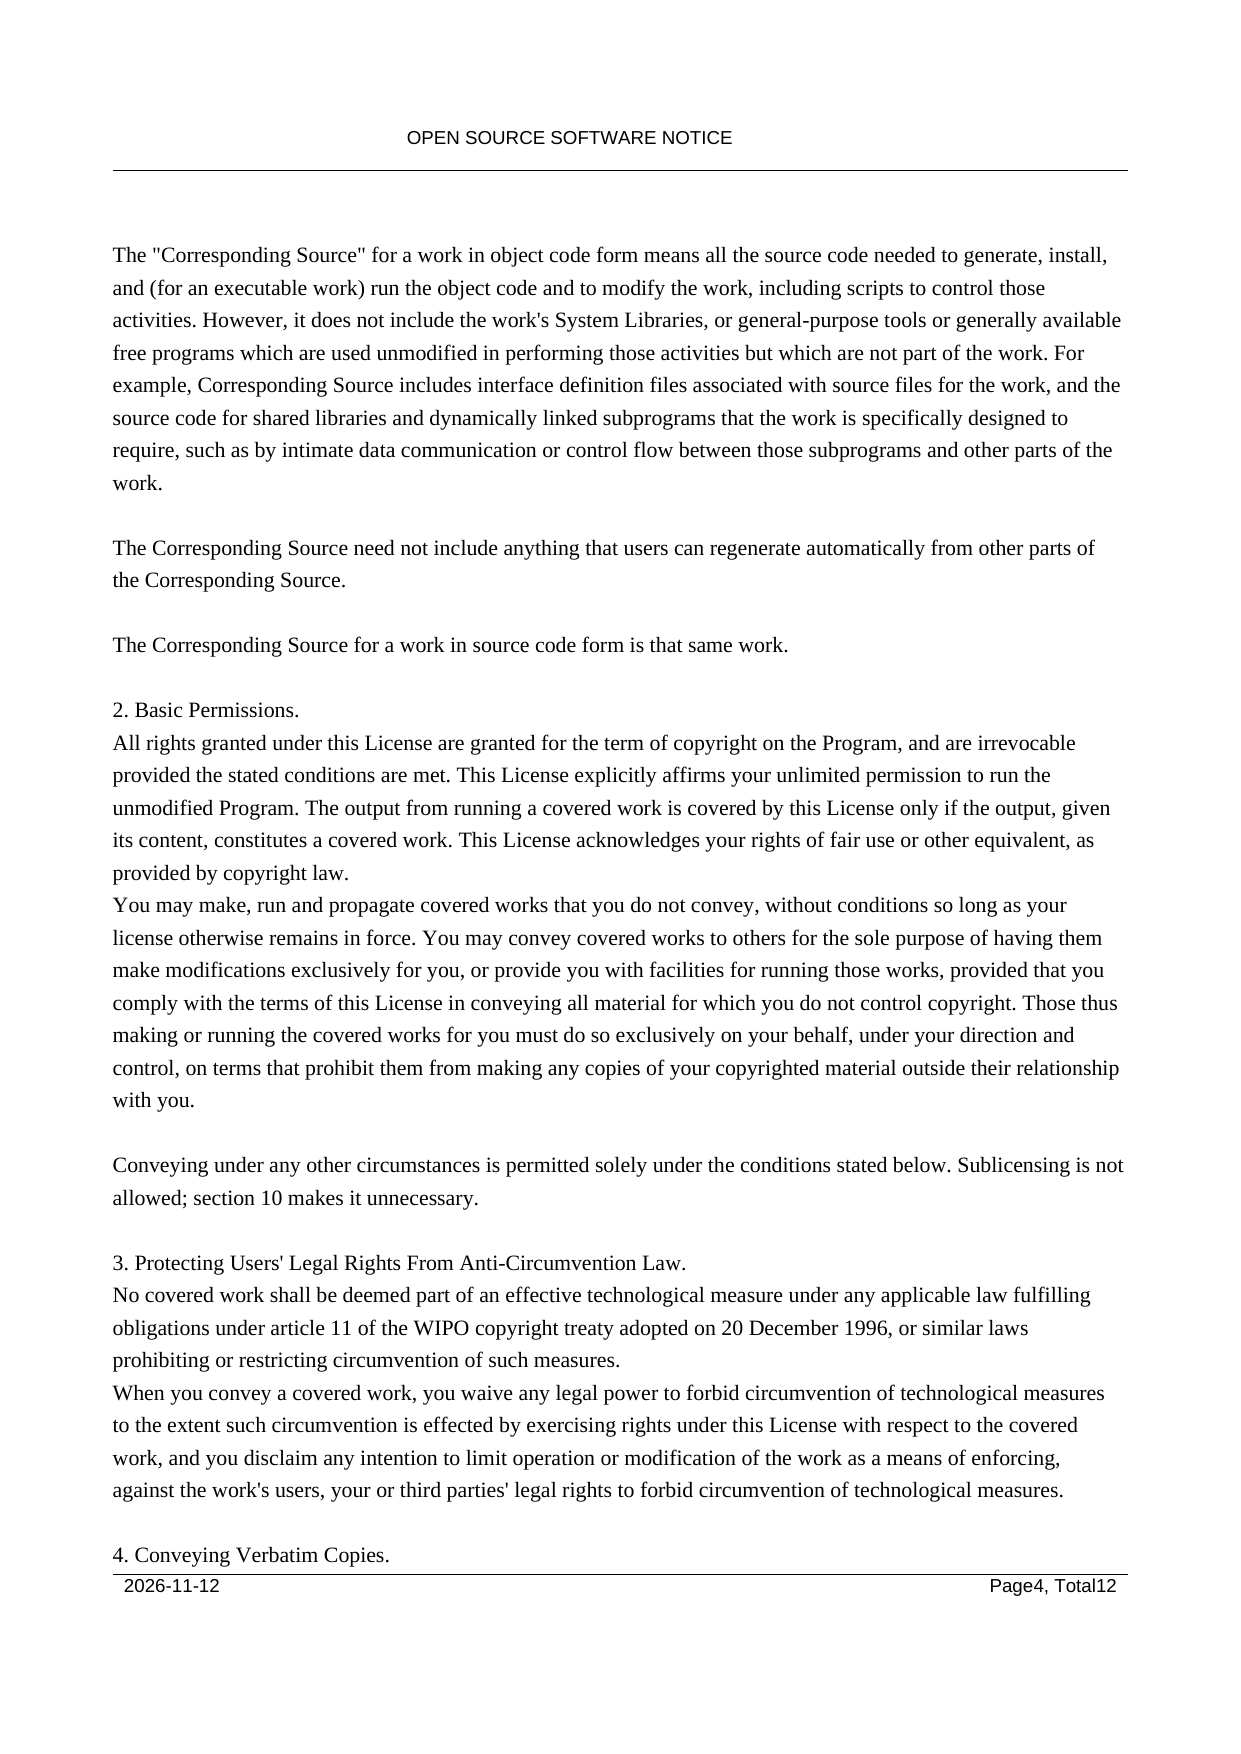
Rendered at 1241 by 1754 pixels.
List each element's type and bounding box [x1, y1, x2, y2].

text [112, 206, 1128, 1571]
